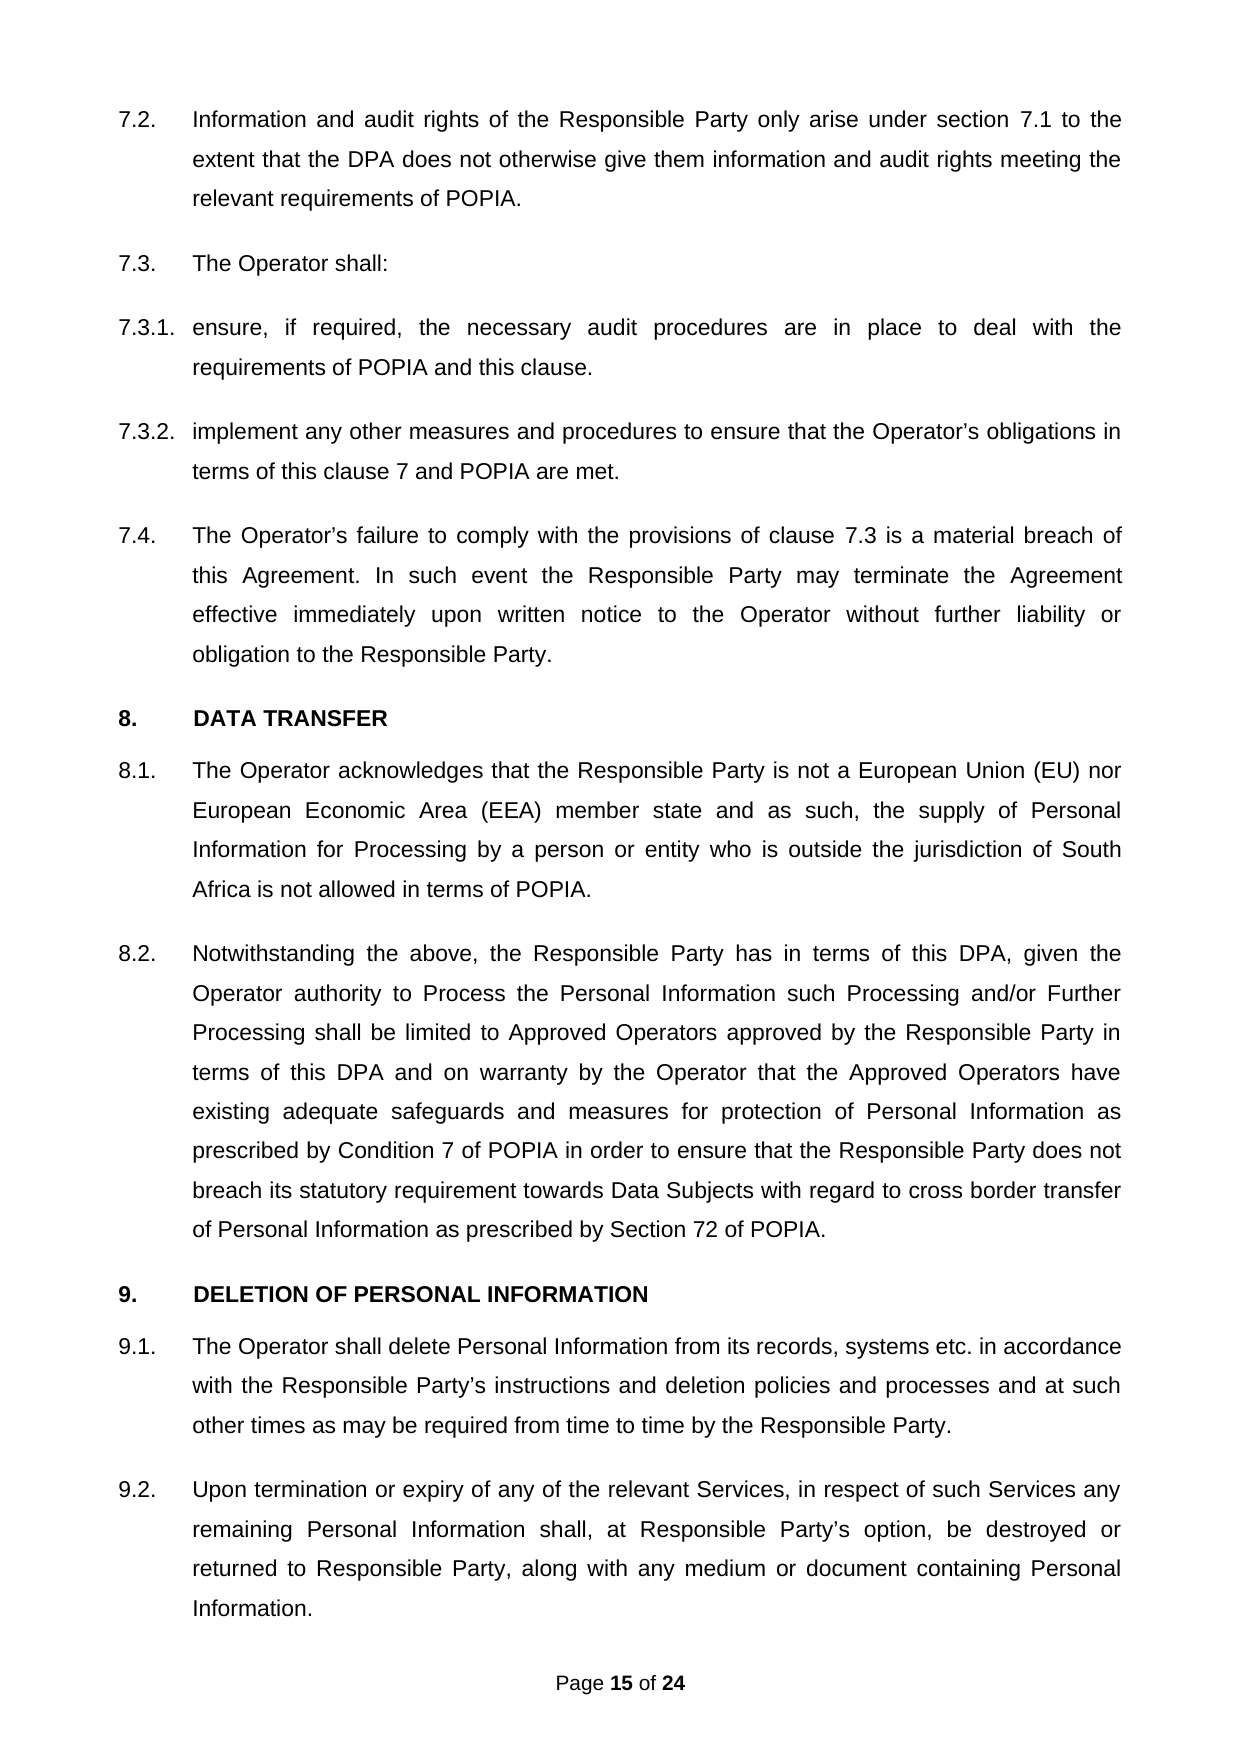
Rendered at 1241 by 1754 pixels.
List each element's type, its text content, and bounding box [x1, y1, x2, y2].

list Upon termination or expiry of any of the relevant Services, in respect of such Services any remaining Personal Information shall, at Responsible Party’s option, be destroyed or returned to Responsible Party, along with any medium or document containing Personal Information. [118, 1476, 1122, 1621]
list ensure, if required, the necessary audit procedures are in place to deal with the requirements of POPIA and this clause. [118, 314, 1122, 380]
list Information and audit rights of the Responsible Party only arise under section 7.1 to the extent that the DPA does not otherwise give them information and audit rights meeting the relevant requirements of POPIA. [118, 106, 1122, 212]
list Notwithstanding the above, the Responsible Party has in terms of this DPA, given the Operator authority to Process the Personal Information such Processing and/or Further Processing shall be limited to Approved Operators approved by the Responsible Party in terms of this DPA and on warranty by the Operator that the Approved Operators have existing adequate safeguards and measures for protection of Personal Information as prescribed by Condition 7 of POPIA in order to ensure that the Responsible Party does not breach its statutory requirement towards Data Subjects with regard to cross border transfer of Personal Information as prescribed by Section 72 of POPIA. [118, 940, 1122, 1243]
list The Operator’s failure to comply with the provisions of clause 7.3 is a material breach of this Agreement. In such event the Responsible Party may terminate the Agreement effective immediately upon written notice to the Operator without further liability or obligation to the Responsible Party. [118, 522, 1122, 667]
list DELETION OF PERSONAL INFORMATION [118, 1281, 1122, 1307]
list DATA TRANSFER [118, 705, 1122, 731]
list The Operator acknowledges that the Responsible Party is not a European Union (EU) nor European Economic Area (EEA) member state and as such, the supply of Personal Information for Processing by a person or entity who is outside the jurisdiction of South Africa is not allowed in terms of POPIA. [118, 757, 1122, 902]
list The Operator shall: [118, 250, 1122, 276]
list The Operator shall delete Personal Information from its records, systems etc. in accordance with the Responsible Party’s instructions and deletion policies and processes and at such other times as may be required from time to time by the Responsible Party. [118, 1333, 1122, 1438]
list implement any other measures and procedures to ensure that the Operator’s obligations in terms of this clause 7 and POPIA are met. [118, 418, 1122, 484]
